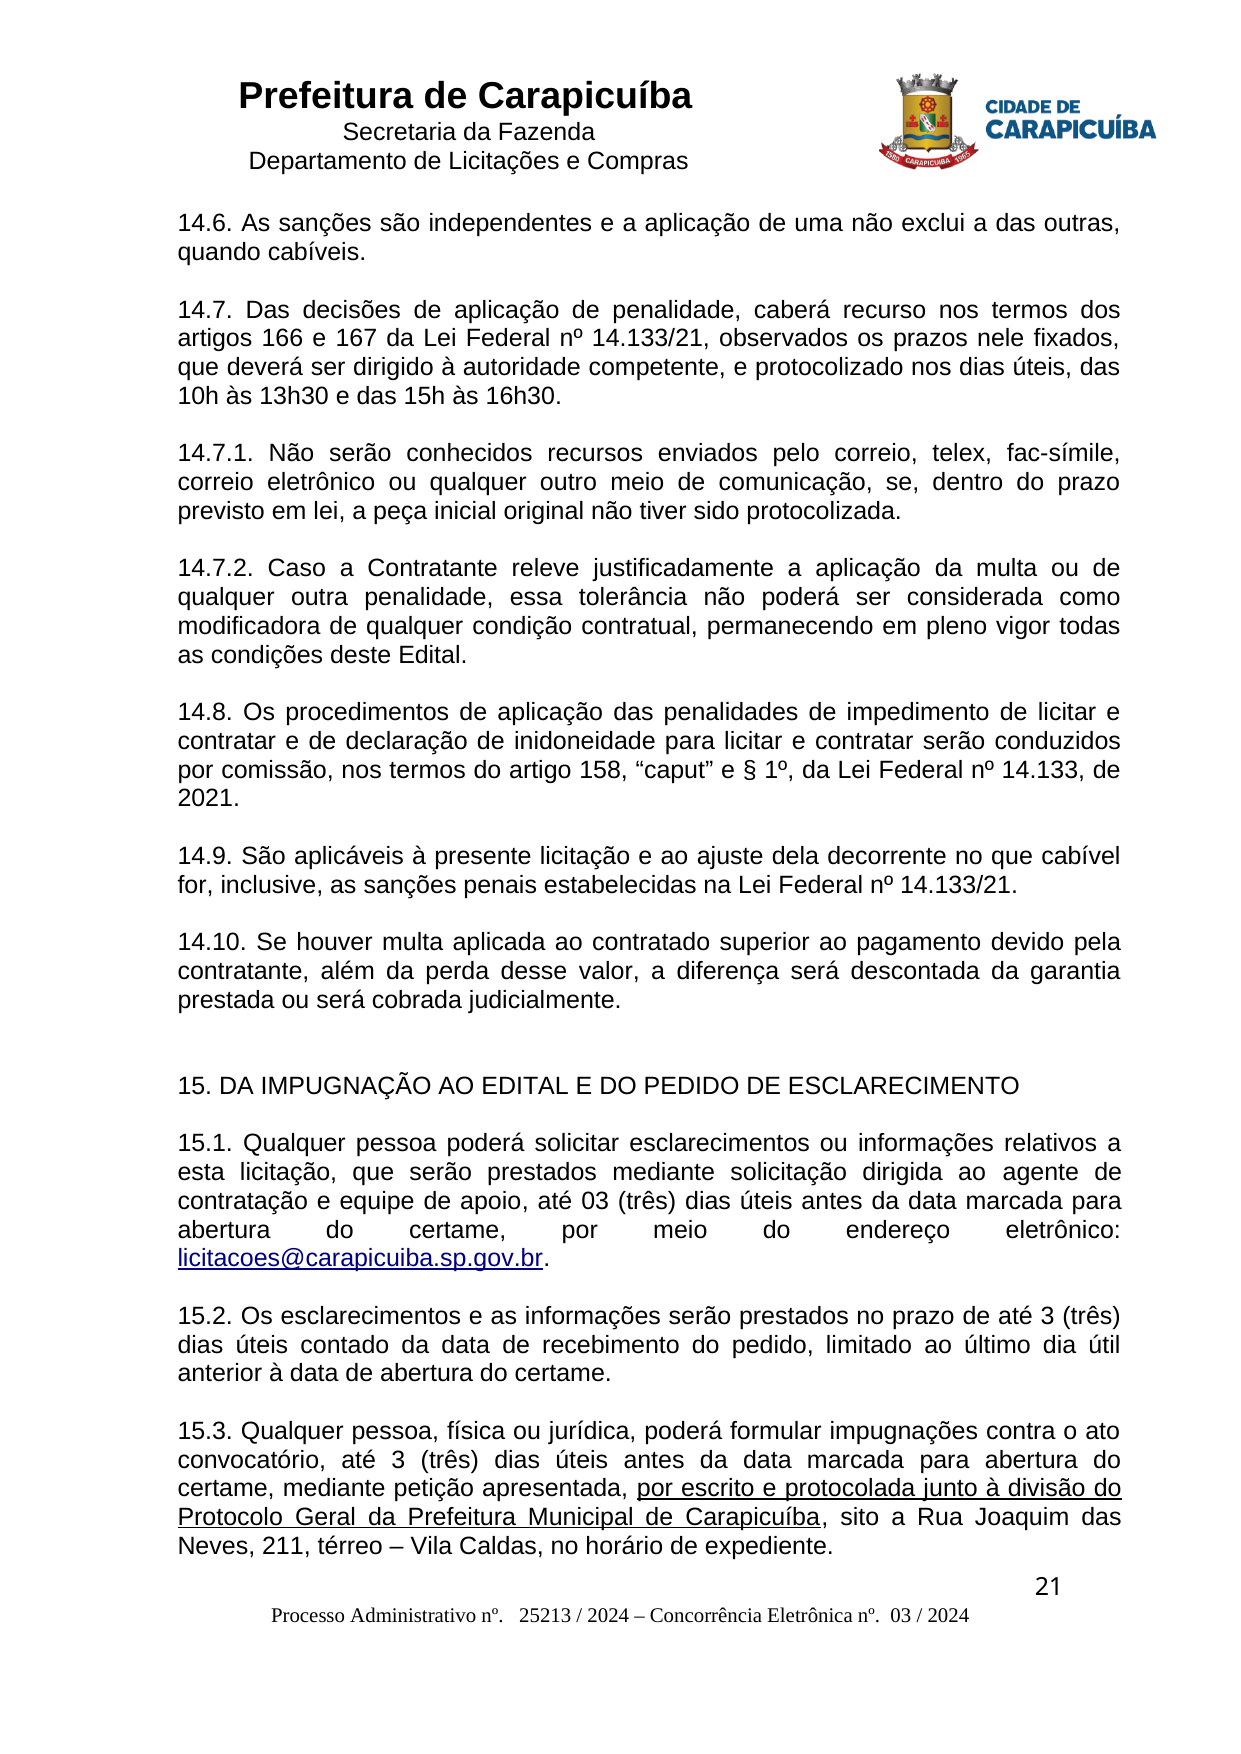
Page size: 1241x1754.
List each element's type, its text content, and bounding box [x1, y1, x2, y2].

text 15.1. Qualquer pessoa poderá solicitar esclarecimentos ou informações relativos a esta licitação, que serão prestados mediante solicitação dirigida ao agente de contratação e equipe de apoio, até 03 (três) dias úteis antes da data marcada para abertura do certame, por meio do endereço eletrônico: licitacoes@carapicuiba.sp.gov.br. [177, 1128, 1122, 1272]
text 15.2. Os esclarecimentos e as informações serão prestados no prazo de até 3 (três) dias úteis contado da data de recebimento do pedido, limitado ao último dia útil anterior à data de abertura do certame. [177, 1301, 1122, 1387]
text 15.3. Qualquer pessoa, física ou jurídica, poderá formular impugnações contra o ato convocatório, até 3 (três) dias úteis antes da data marcada para abertura do certame, mediante petição apresentada, por escrito e protocolada junto à divisão do Protocolo Geral da Prefeitura Municipal de Carapicuíba, sito a Rua Joaquim das Neves, 211, térreo – Vila Caldas, no horário de expediente. [177, 1416, 1122, 1560]
text 14.6. As sanções são independentes e a aplicação de uma não exclui a das outras, quando cabíveis. [177, 208, 1122, 266]
picture [877, 65, 1159, 172]
text 14.9. São aplicáveis à presente licitação e ao ajuste dela decorrente no que cabível for, inclusive, as sanções penais estabelecidas na Lei Federal nº 14.133/21. [177, 841, 1122, 898]
text 14.7.2. Caso a Contratante releve justificadamente a aplicação da multa ou de qualquer outra penalidade, essa tolerância não poderá ser considerada como modificadora de qualquer condição contratual, permanecendo em pleno vigor todas as condições deste Edital. [177, 553, 1122, 668]
text 14.10. Se houver multa aplicada ao contratado superior ao pagamento devido pela contratante, além da perda desse valor, a diferença será descontada da garantia prestada ou será cobrada judicialmente. [177, 927, 1122, 1013]
text 14.7.1. Não serão conhecidos recursos enviados pelo correio, telex, fac-símile, correio eletrônico ou qualquer outro meio de comunicação, se, dentro do prazo previsto em lei, a peça inicial original não tiver sido protocolizada. [177, 438, 1122, 525]
text 15. DA IMPUGNAÇÃO AO EDITAL E DO PEDIDO DE ESCLARECIMENTO [177, 1071, 1122, 1100]
text 14.8. Os procedimentos de aplicação das penalidades de impedimento de licitar e contratar e de declaração de inidoneidade para licitar e contratar serão conduzidos por comissão, nos termos do artigo 158, “caput” e § 1º, da Lei Federal nº 14.133, de 2021. [177, 697, 1122, 812]
text 14.7. Das decisões de aplicação de penalidade, caberá recurso nos termos dos artigos 166 e 167 da Lei Federal nº 14.133/21, observados os prazos nele fixados, que deverá ser dirigido à autoridade competente, e protocolizado nos dias úteis, das 10h às 13h30 e das 15h às 16h30. [177, 295, 1122, 410]
